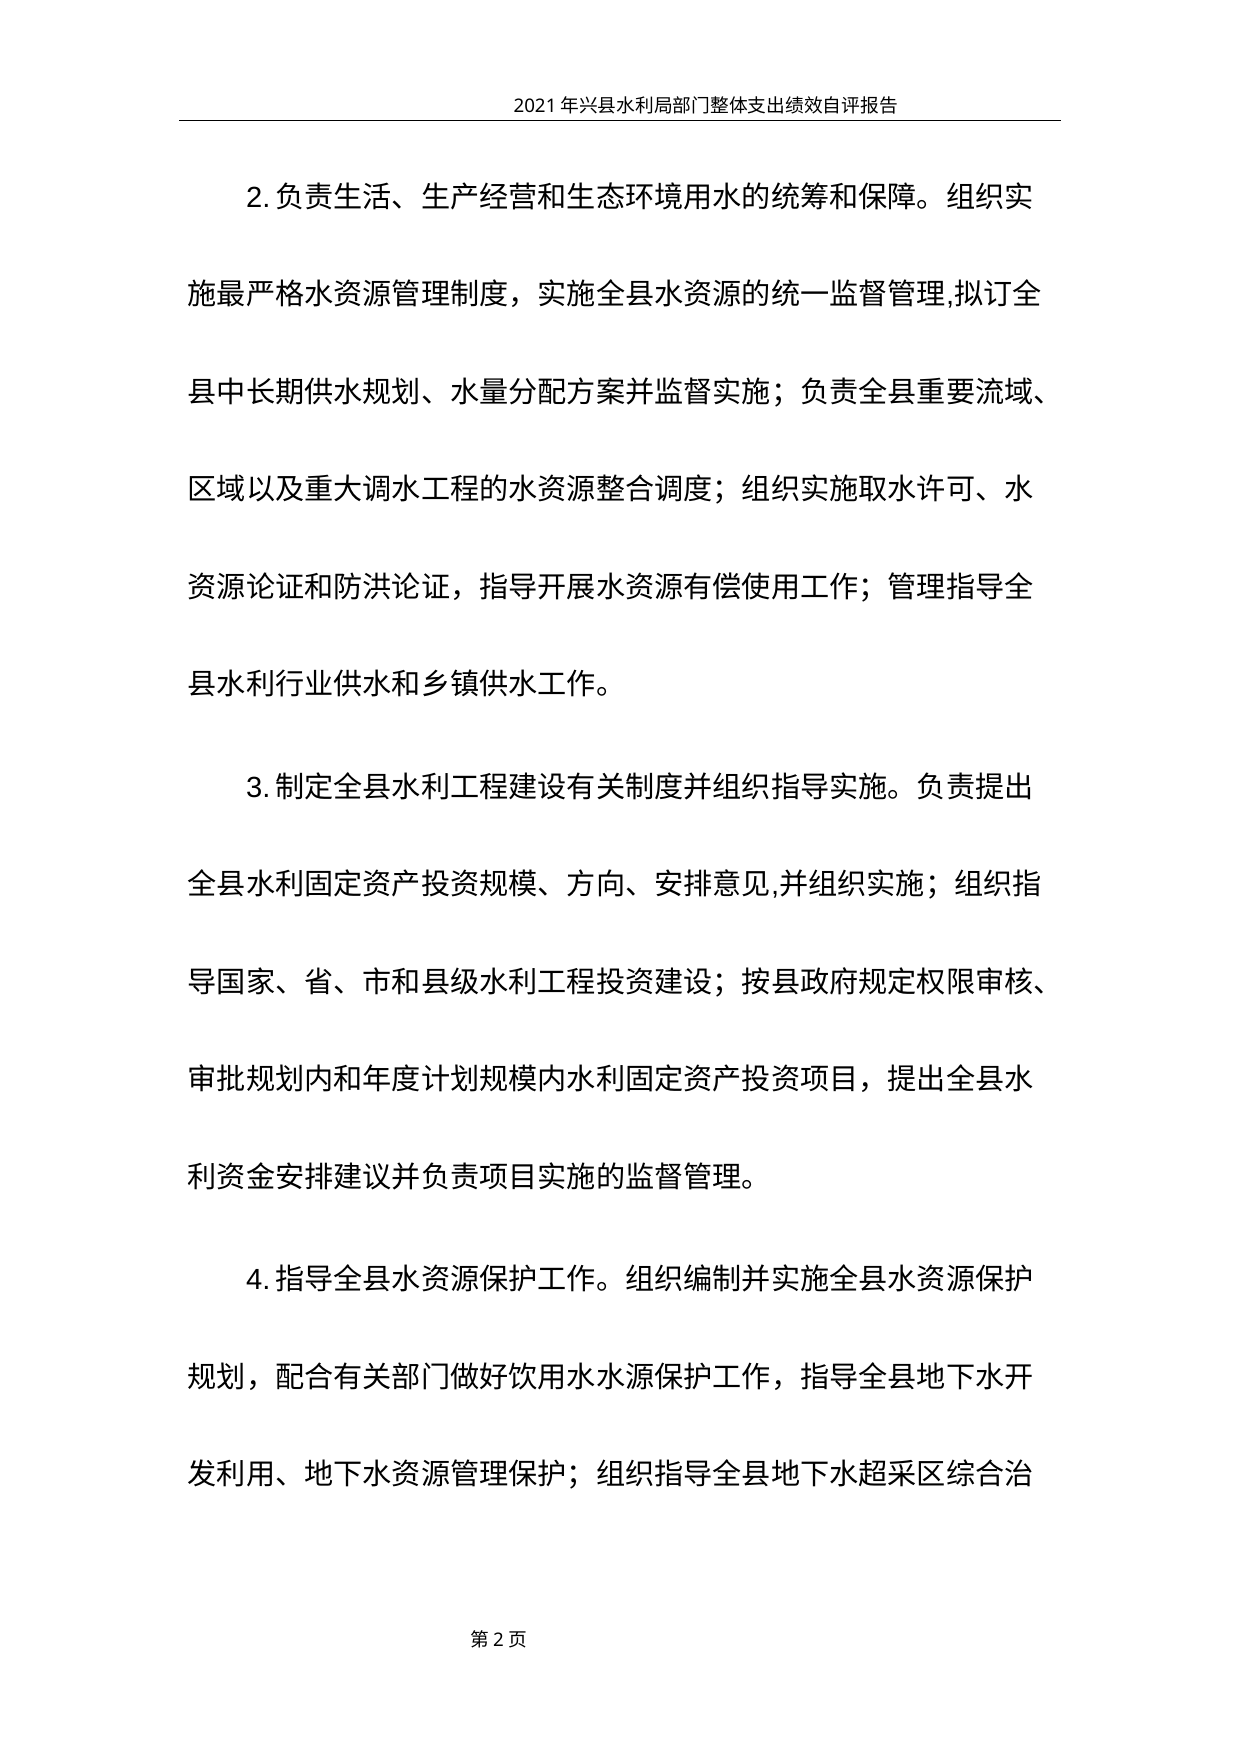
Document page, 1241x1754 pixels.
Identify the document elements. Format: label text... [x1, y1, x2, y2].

list 制定全县水利工程建设有关制度并组织指导实施。负责提出全县水利固定资产投资规模、方向、安排意见,并组织实施；组织指导国家、省、市和县级水利工程投资建设；按县政府规定权限审核、审批规划内和年度计划规模内水利固定资产投资项目，提出全县水利资金安排建议并负责项目实施的监督管理。 [187, 752, 1053, 1207]
list 负责生活、生产经营和生态环境用水的统筹和保障。组织实施最严格水资源管理制度，实施全县水资源的统一监督管理,拟订全县中长期供水规划、水量分配方案并监督实施；负责全县重要流域、区域以及重大调水工程的水资源整合调度；组织实施取水许可、水资源论证和防洪论证，指导开展水资源有偿使用工作；管理指导全县水利行业供水和乡镇供水工作。 [187, 162, 1053, 714]
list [187, 1244, 1053, 1504]
